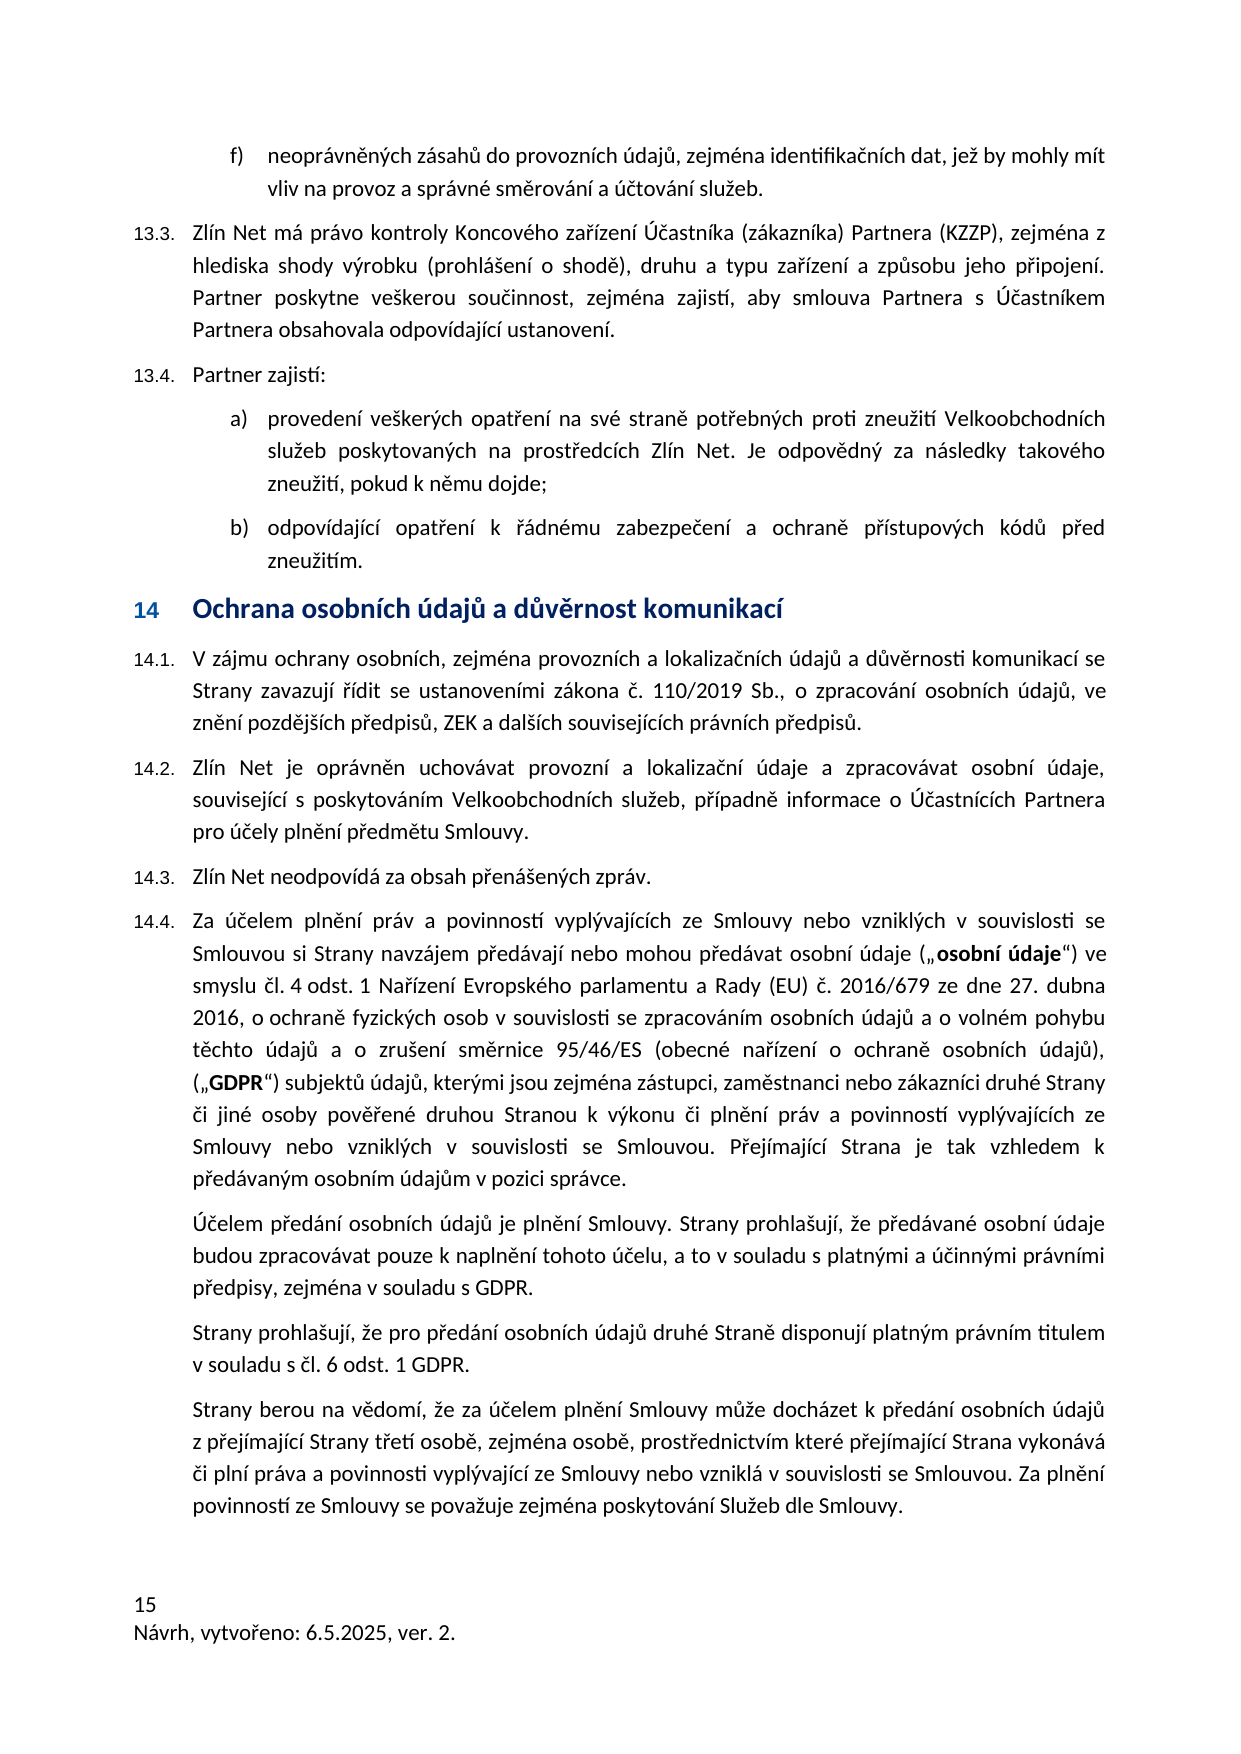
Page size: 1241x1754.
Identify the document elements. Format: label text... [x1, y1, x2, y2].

list Za účelem plnění práv a povinností vyplývajících ze Smlouvy nebo vzniklých v souvislosti se Smlouvou si Strany navzájem předávají nebo mohou předávat osobní údaje („osobní údaje“) ve smyslu čl. 4 odst. 1 Nařízení Evropského parlamentu a Rady (EU) č. 2016/679 ze dne 27. dubna 2016, o ochraně fyzických osob v souvislosti se zpracováním osobních údajů a o volném pohybu těchto údajů a o zrušení směrnice 95/46/ES (obecné nařízení o ochraně osobních údajů), („GDPR“) subjektů údajů, kterými jsou zejména zástupci, zaměstnanci nebo zákazníci druhé Strany či jiné osoby pověřené druhou Stranou k výkonu či plnění práv a povinností vyplývajících ze Smlouvy nebo vzniklých v souvislosti se Smlouvou. Přejímající Strana je tak vzhledem k předávaným osobním údajům v pozici správce. [133, 907, 1107, 1192]
list neoprávněných zásahů do provozních údajů, zejména identifikačních dat, jež by mohly mít vliv na provoz a správné směrování a účtování služeb. [230, 142, 1107, 202]
list Partner zajistí: [133, 360, 1107, 388]
list odpovídající opatření k řádnému zabezpečení a ochraně přístupových kódů před zneužitím. [230, 513, 1107, 574]
list Zlín Net neodpovídá za obsah přenášených zpráv. [133, 862, 1107, 890]
list Zlín Net je oprávněn uchovávat provozní a lokalizační údaje a zpracovávat osobní údaje, související s poskytováním Velkoobchodních služeb, případně informace o Účastnících Partnera pro účely plnění předmětu Smlouvy. [133, 753, 1107, 845]
list V zájmu ochrany osobních, zejména provozních a lokalizačních údajů a důvěrnosti komunikací se Strany zavazují řídit se ustanoveními zákona č. 110/2019 Sb., o zpracování osobních údajů, ve znění pozdějších předpisů, ZEK a dalších souvisejících právních předpisů. [133, 644, 1107, 736]
text Strany prohlašují, že pro předání osobních údajů druhé Straně disponují platným právním titulem v souladu s čl. 6 odst. 1 GDPR. [192, 1318, 1107, 1378]
list provedení veškerých opatření na své straně potřebných proti zneužití Velkoobchodních služeb poskytovaných na prostředcích Zlín Net. Je odpovědný za následky takového zneužití, pokud k němu dojde; [230, 404, 1107, 497]
subtitle Ochrana osobních údajů a důvěrnost komunikací [133, 590, 1107, 626]
list Zlín Net má právo kontroly Koncového zařízení Účastníka (zákazníka) Partnera (KZZP), zejména z hlediska shody výrobku (prohlášení o shodě), druhu a typu zařízení a způsobu jeho připojení. Partner poskytne veškerou součinnost, zejména zajistí, aby smlouva Partnera s Účastníkem Partnera obsahovala odpovídající ustanovení. [133, 218, 1107, 343]
text Strany berou na vědomí, že za účelem plnění Smlouvy může docházet k předání osobních údajů z přejímající Strany třetí osobě, zejména osobě, prostřednictvím které přejímající Strana vykonává či plní práva a povinnosti vyplývající ze Smlouvy nebo vzniklá v souvislosti se Smlouvou. Za plnění povinností ze Smlouvy se považuje zejména poskytování Služeb dle Smlouvy. [192, 1395, 1107, 1519]
text Účelem předání osobních údajů je plnění Smlouvy. Strany prohlašují, že předávané osobní údaje budou zpracovávat pouze k naplnění tohoto účelu, a to v souladu s platnými a účinnými právními předpisy, zejména v souladu s GDPR. [192, 1209, 1107, 1301]
